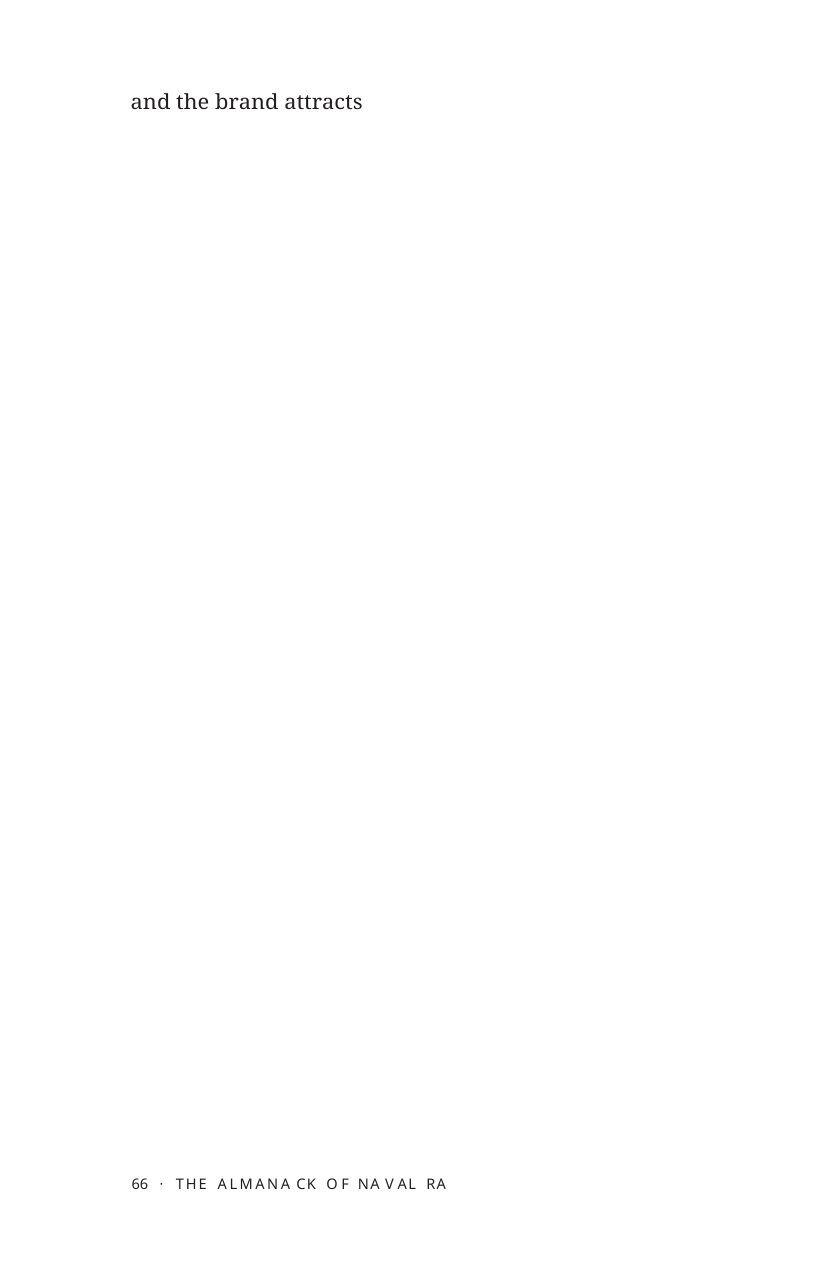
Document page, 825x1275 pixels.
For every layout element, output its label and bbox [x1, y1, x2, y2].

text [130, 87, 697, 116]
